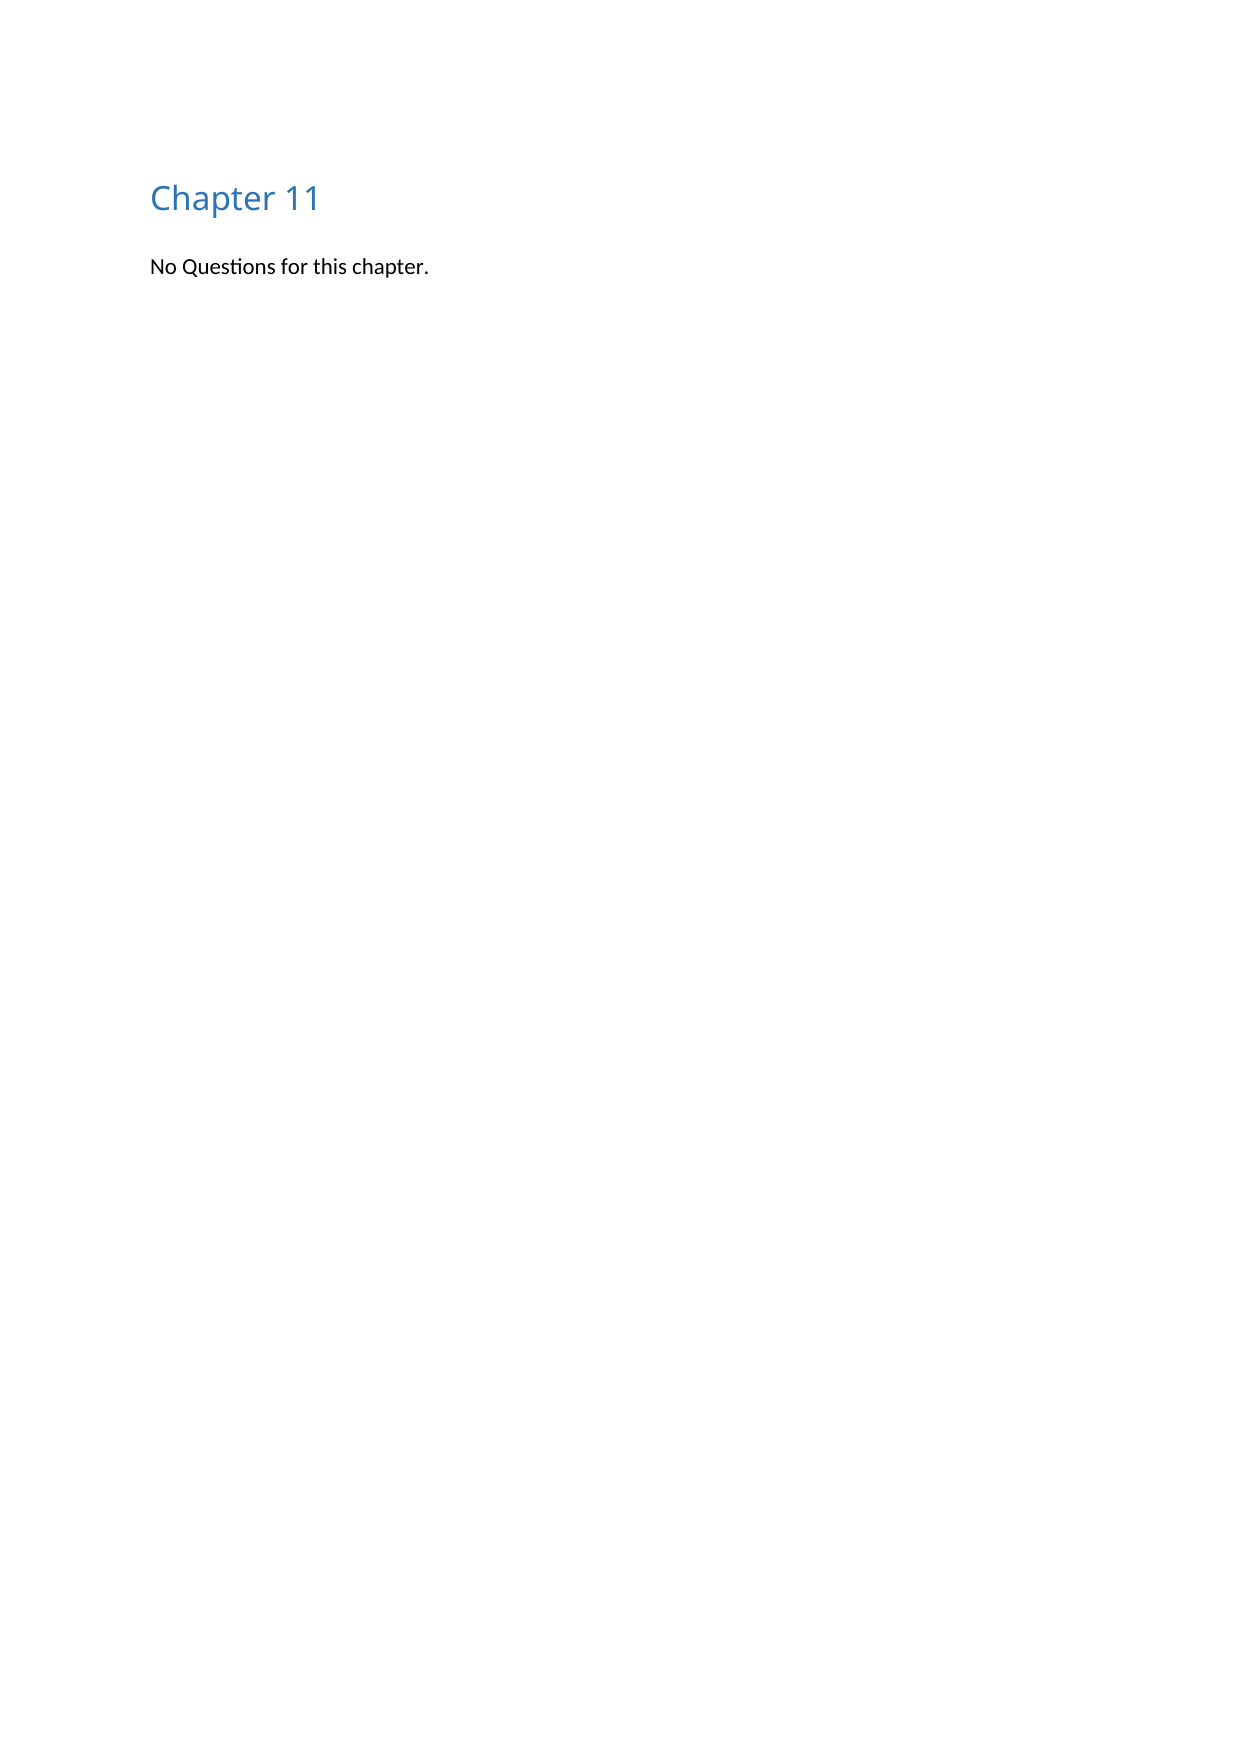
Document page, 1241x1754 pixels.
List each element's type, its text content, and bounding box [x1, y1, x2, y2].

text No Questions for this chapter. [150, 252, 1090, 280]
subtitle Chapter 11 [150, 175, 1090, 220]
